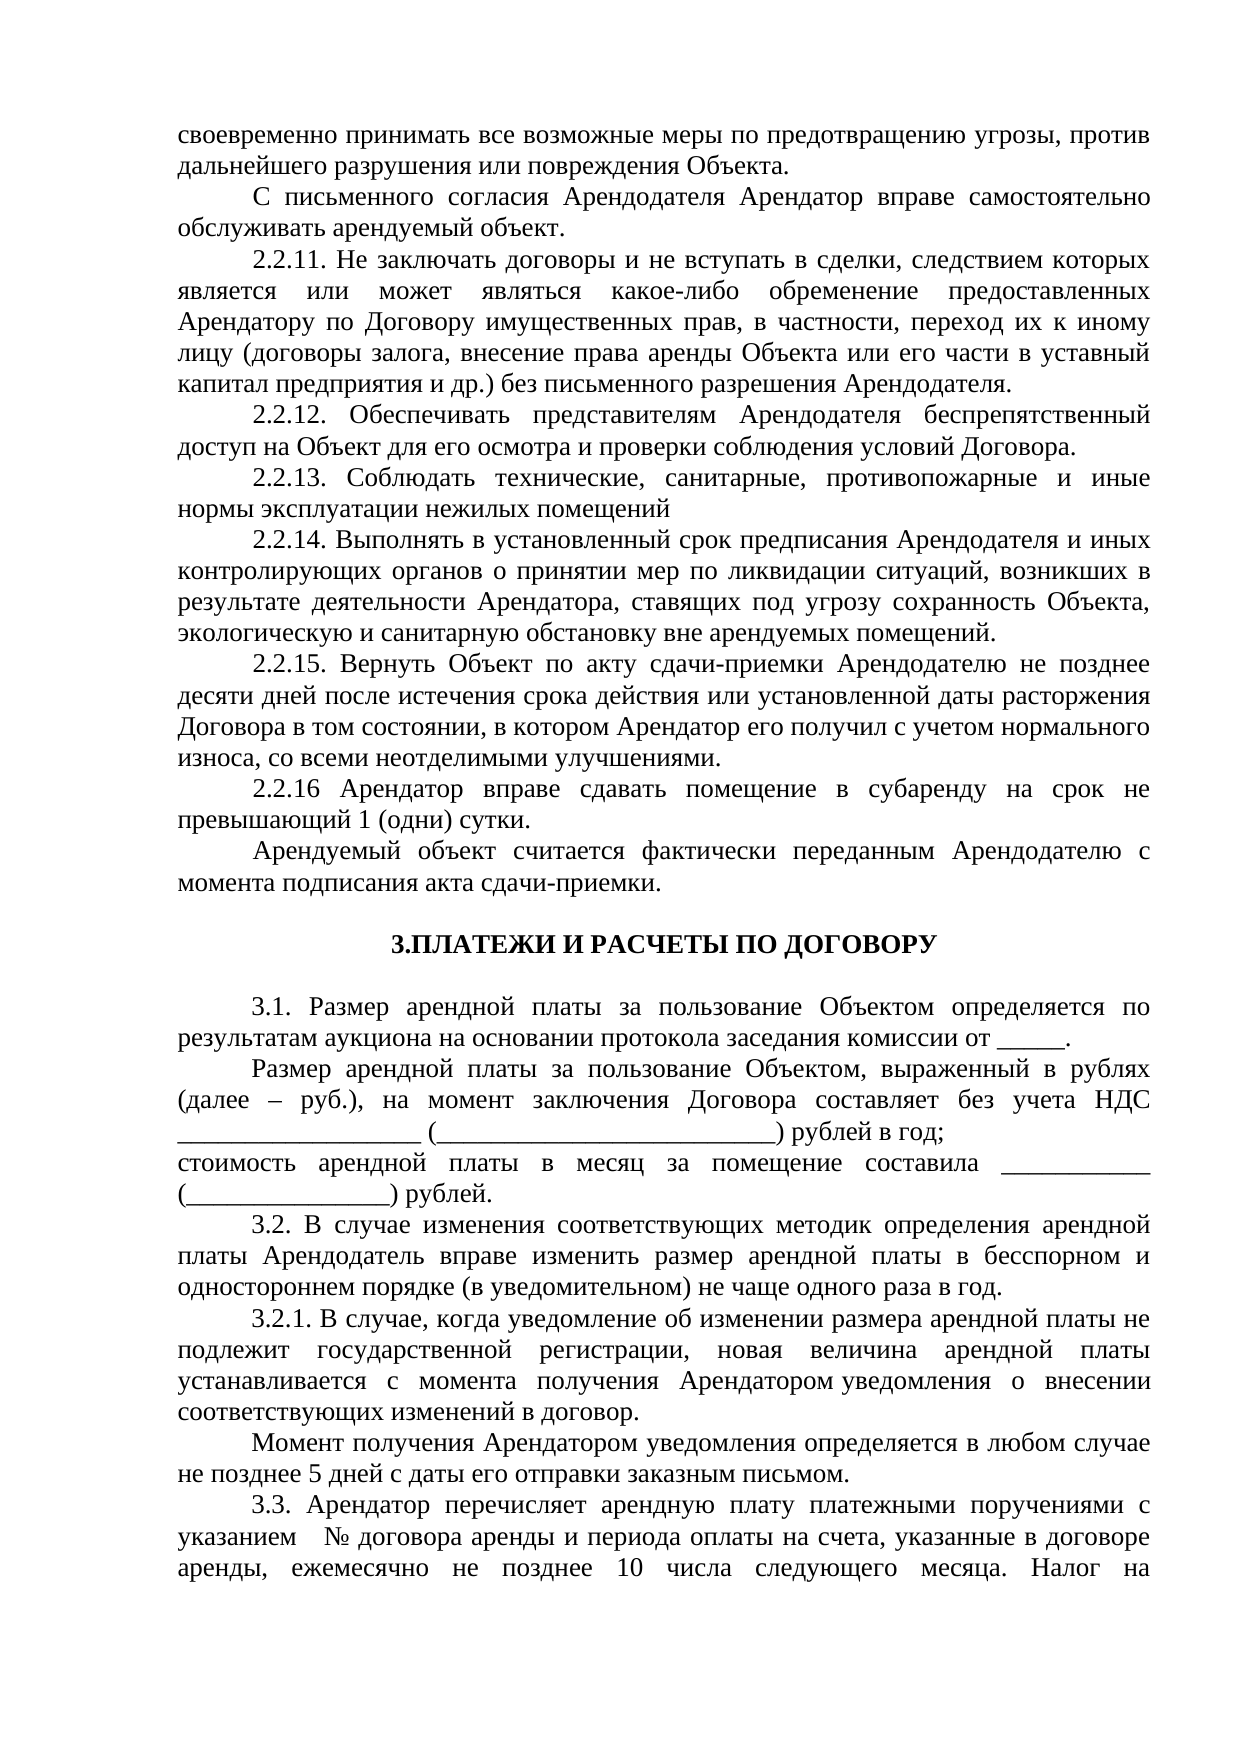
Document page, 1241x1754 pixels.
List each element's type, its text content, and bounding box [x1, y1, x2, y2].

text С письменного согласия Арендодателя Арендатор вправе самостоятельно обслуживать арендуемый объект. [177, 180, 1152, 243]
text 3.ПЛАТЕЖИ И РАСЧЕТЫ ПО ДОГОВОРУ [177, 928, 1152, 959]
text стоимость арендной платы в месяц за помещение составила ___________ (_______________) рублей. [177, 1146, 1152, 1208]
text 2.2.11. Не заключать договоры и не вступать в сделки, следствием которых является или может являться какое-либо обременение предоставленных Арендатору по Договору имущественных прав, в частности, переход их к иному лицу (договоры залога, внесение права аренды Объекта или его части в уставный капитал предприятия и др.) без письменного разрешения Арендодателя. [177, 243, 1152, 398]
text 2.2.16 Арендатор вправе сдавать помещение в субаренду на срок не превышающий 1 (одни) сутки. [177, 772, 1152, 834]
text 2.2.12. Обеспечивать представителям Арендодателя беспрепятственный доступ на Объект для его осмотра и проверки соблюдения условий Договора. [177, 398, 1152, 461]
text 3.2.1. В случае, когда уведомление об изменении размера арендной платы не подлежит государственной регистрации, новая величина арендной платы устанавливается с момента получения Арендатором уведомления о внесении соответствующих изменений в договор. [177, 1302, 1152, 1426]
text 2.2.13. Соблюдать технические, санитарные, противопожарные и иные нормы эксплуатации нежилых помещений [177, 461, 1152, 523]
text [177, 118, 1152, 180]
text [177, 1488, 1152, 1582]
text Размер арендной платы за пользование Объектом, выраженный в рублях (далее – руб.), на момент заключения Договора составляет без учета НДС __________________ (_________________________) рублей в год; [177, 1052, 1152, 1146]
text 2.2.14. Выполнять в установленный срок предписания Арендодателя и иных контролирующих органов о принятии мер по ликвидации ситуаций, возникших в результате деятельности Арендатора, ставящих под угрозу сохранность Объекта, экологическую и санитарную обстановку вне арендуемых помещений. [177, 523, 1152, 648]
text 3.1. Размер арендной платы за пользование Объектом определяется по результатам аукциона на основании протокола заседания комиссии от _____. [177, 990, 1152, 1052]
text Момент получения Арендатором уведомления определяется в любом случае не позднее 5 дней с даты его отправки заказным письмом. [177, 1426, 1152, 1488]
text Арендуемый объект считается фактически переданным Арендодателю с момента подписания акта сдачи-приемки. [177, 834, 1152, 897]
text 3.2. В случае изменения соответствующих методик определения арендной платы Арендодатель вправе изменить размер арендной платы в бесспорном и одностороннем порядке (в уведомительном) не чаще одного раза в год. [177, 1208, 1152, 1302]
text 2.2.15. Вернуть Объект по акту сдачи-приемки Арендодателю не позднее десяти дней после истечения срока действия или установленной даты расторжения Договора в том состоянии, в котором Арендатор его получил с учетом нормального износа, со всеми неотделимыми улучшениями. [177, 648, 1152, 772]
